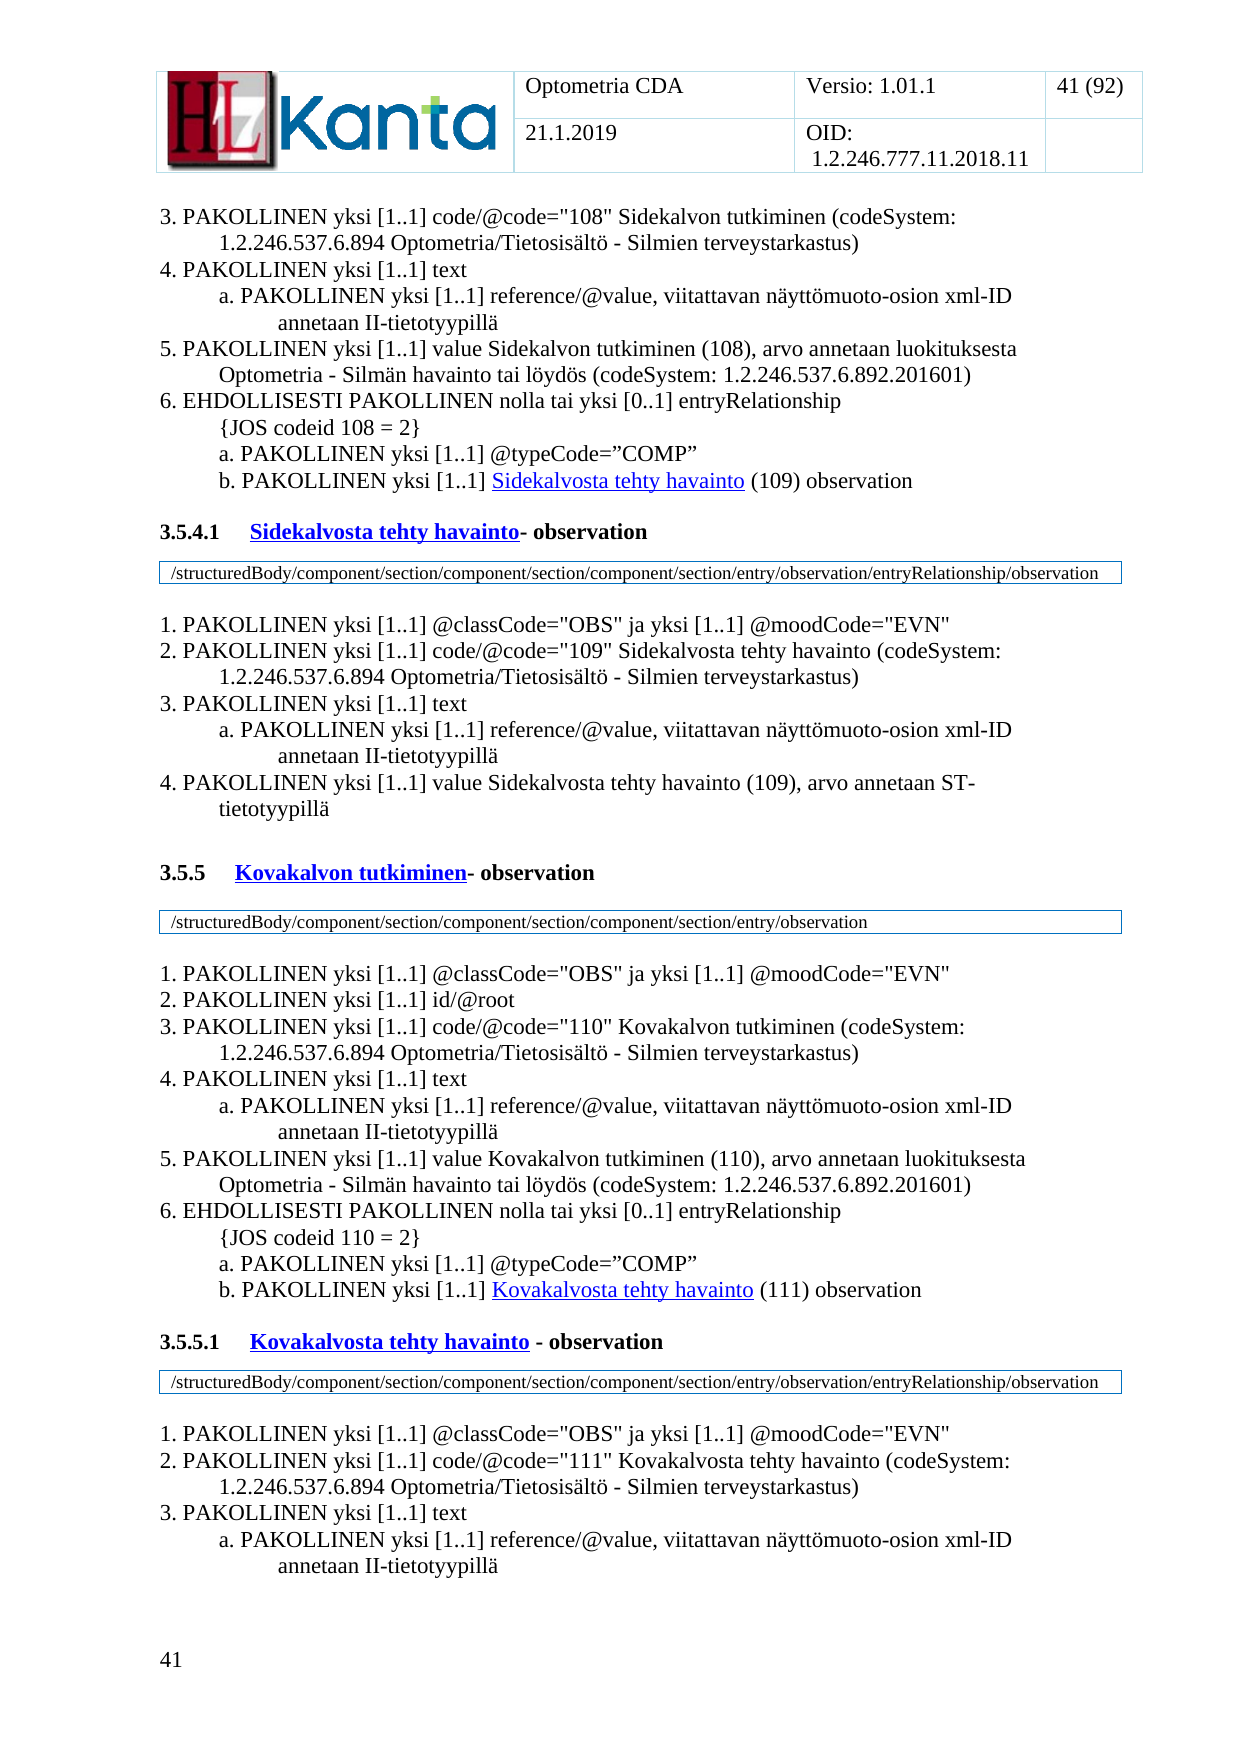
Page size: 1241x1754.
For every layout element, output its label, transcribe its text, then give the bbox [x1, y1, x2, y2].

text b. PAKOLLINEN yksi [1..1] Sidekalvosta tehty havainto (109) observation [218, 467, 1081, 493]
subtitle Kovakalvon tutkiminen- observation [159, 859, 1081, 885]
table_header /structuredBody/component/section/component/section/component/section/entry/observation/entryRelationship/observation [160, 1371, 1121, 1393]
text 1. PAKOLLINEN yksi [1..1] @classCode="OBS" ja yksi [1..1] @moodCode="EVN" [159, 1420, 1081, 1447]
text 2. PAKOLLINEN yksi [1..1] code/@code="109" Sidekalvosta tehty havainto (codeSystem: 1.2.246.537.6.894 Optometria/Tietosisältö - Silmien terveystarkastus) [159, 637, 1081, 690]
text 5. PAKOLLINEN yksi [1..1] value Sidekalvon tutkiminen (108), arvo annetaan luokituksesta Optometria - Silmän havainto tai löydös (codeSystem: 1.2.246.537.6.892.201601) [159, 335, 1081, 388]
text a. PAKOLLINEN yksi [1..1] @typeCode=”COMP” [218, 1250, 1081, 1276]
text 3. PAKOLLINEN yksi [1..1] code/@code="110" Kovakalvon tutkiminen (codeSystem: 1.2.246.537.6.894 Optometria/Tietosisältö - Silmien terveystarkastus) [159, 1013, 1081, 1066]
table_header /structuredBody/component/section/component/section/component/section/entry/observation/entryRelationship/observation [160, 562, 1121, 583]
text 1. PAKOLLINEN yksi [1..1] @classCode="OBS" ja yksi [1..1] @moodCode="EVN" [159, 611, 1081, 637]
text a. PAKOLLINEN yksi [1..1] reference/@value, viitattavan näyttömuoto-osion xml-ID annetaan II-tietotyypillä [218, 716, 1081, 769]
text b. PAKOLLINEN yksi [1..1] Kovakalvosta tehty havainto (111) observation [218, 1276, 1081, 1303]
text 2. PAKOLLINEN yksi [1..1] id/@root [159, 986, 1081, 1013]
subtitle Sidekalvosta tehty havainto- observation [159, 518, 1081, 544]
picture [281, 96, 496, 150]
text a. PAKOLLINEN yksi [1..1] reference/@value, viitattavan näyttömuoto-osion xml-ID annetaan II-tietotyypillä [218, 282, 1081, 335]
text {JOS codeid 110 = 2} [218, 1224, 1081, 1250]
text 5. PAKOLLINEN yksi [1..1] value Kovakalvon tutkiminen (110), arvo annetaan luokituksesta Optometria - Silmän havainto tai löydös (codeSystem: 1.2.246.537.6.892.201601) [159, 1144, 1081, 1197]
text a. PAKOLLINEN yksi [1..1] reference/@value, viitattavan näyttömuoto-osion xml-ID annetaan II-tietotyypillä [218, 1092, 1081, 1144]
text 3. PAKOLLINEN yksi [1..1] text [159, 690, 1081, 716]
text 3. PAKOLLINEN yksi [1..1] code/@code="108" Sidekalvon tutkiminen (codeSystem: 1.2.246.537.6.894 Optometria/Tietosisältö - Silmien terveystarkastus) [159, 203, 1081, 256]
text a. PAKOLLINEN yksi [1..1] reference/@value, viitattavan näyttömuoto-osion xml-ID annetaan II-tietotyypillä [218, 1526, 1081, 1578]
text {JOS codeid 108 = 2} [218, 414, 1081, 440]
text 6. EHDOLLISESTI PAKOLLINEN nolla tai yksi [0..1] entryRelationship [159, 388, 1081, 414]
text 3. PAKOLLINEN yksi [1..1] text [159, 1499, 1081, 1526]
text 2. PAKOLLINEN yksi [1..1] code/@code="111" Kovakalvosta tehty havainto (codeSystem: 1.2.246.537.6.894 Optometria/Tietosisältö - Silmien terveystarkastus) [159, 1447, 1081, 1499]
text a. PAKOLLINEN yksi [1..1] @typeCode=”COMP” [218, 440, 1081, 467]
text 4. PAKOLLINEN yksi [1..1] text [159, 1066, 1081, 1092]
text 1. PAKOLLINEN yksi [1..1] @classCode="OBS" ja yksi [1..1] @moodCode="EVN" [159, 960, 1081, 986]
text 6. EHDOLLISESTI PAKOLLINEN nolla tai yksi [0..1] entryRelationship [159, 1197, 1081, 1224]
text 4. PAKOLLINEN yksi [1..1] text [159, 256, 1081, 282]
subtitle Kovakalvosta tehty havainto - observation [159, 1328, 1081, 1354]
table_header /structuredBody/component/section/component/section/component/section/entry/observation [160, 911, 1121, 933]
text 4. PAKOLLINEN yksi [1..1] value Sidekalvosta tehty havainto (109), arvo annetaan ST-tietotyypillä [159, 769, 1081, 822]
picture [167, 71, 279, 171]
